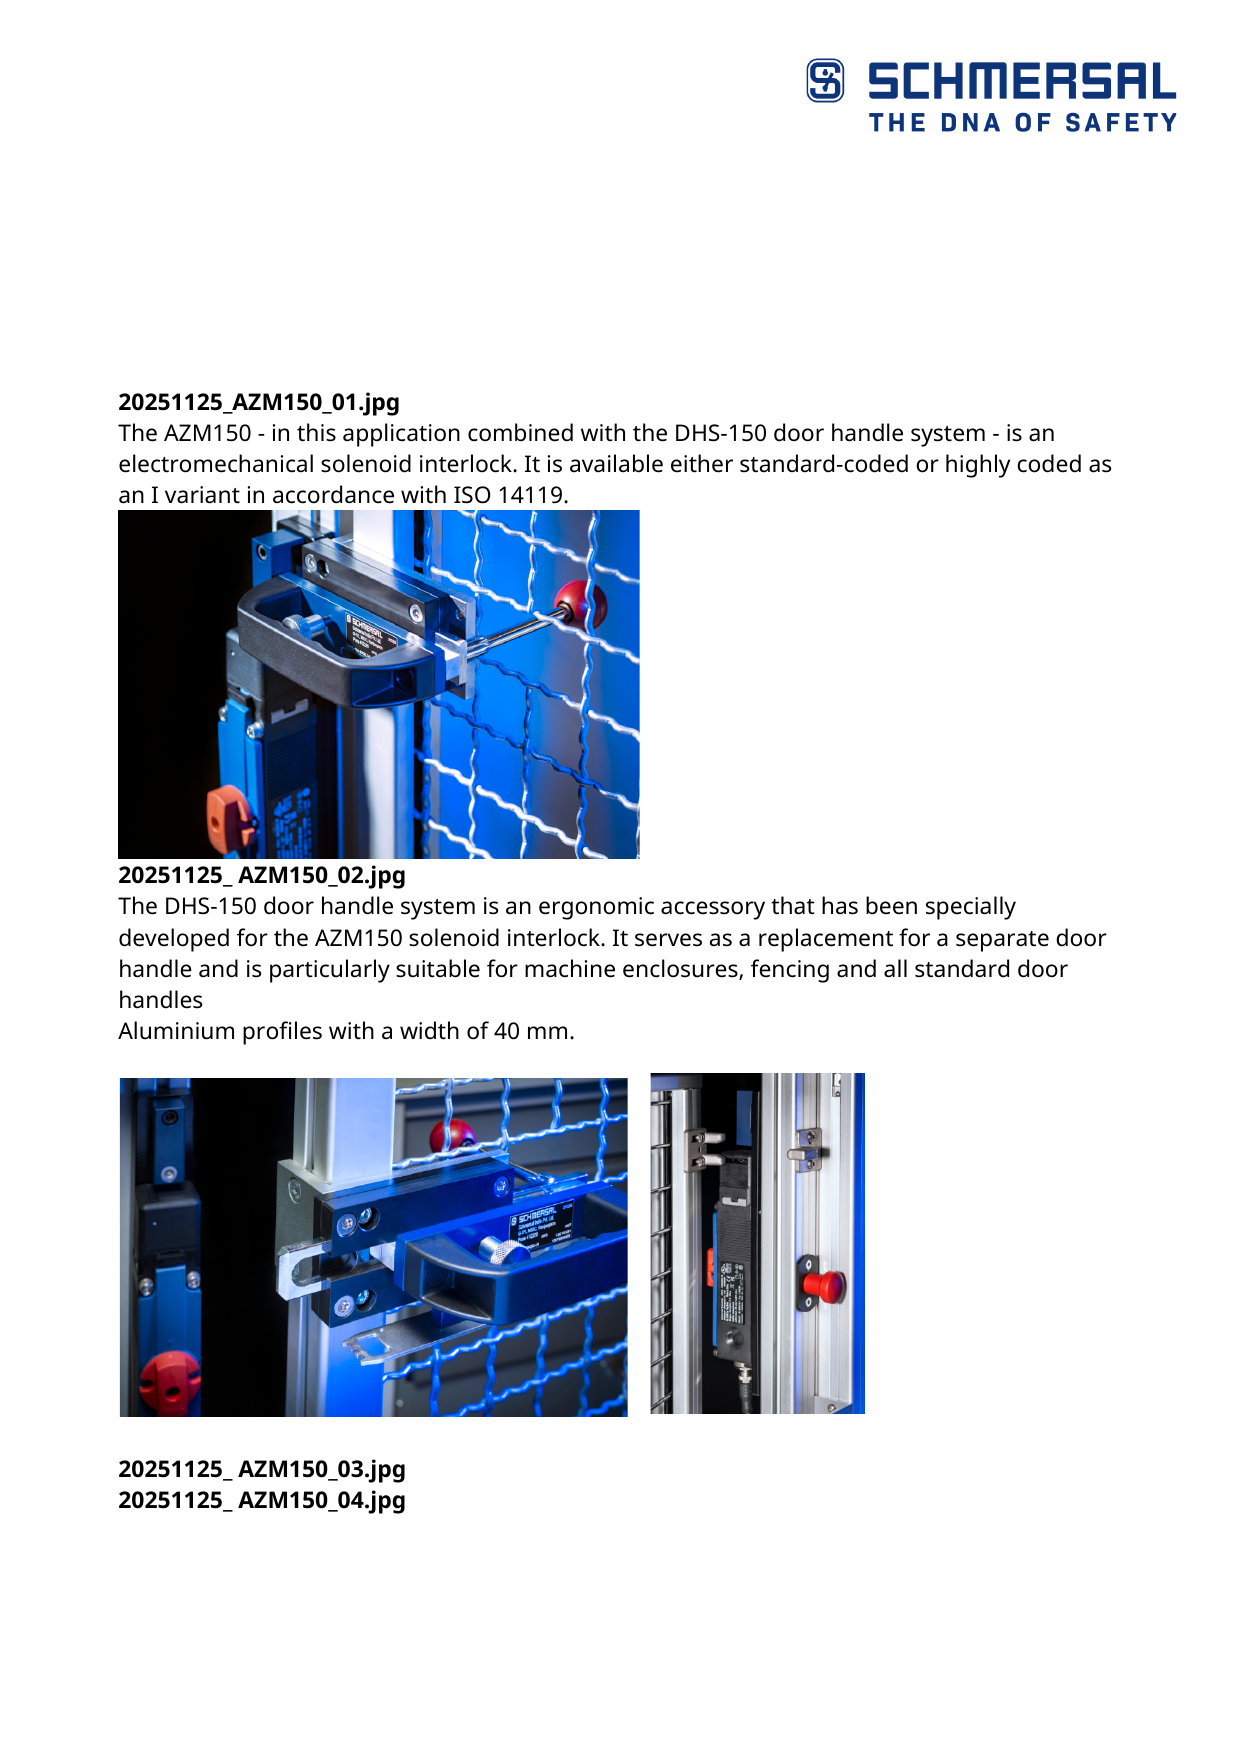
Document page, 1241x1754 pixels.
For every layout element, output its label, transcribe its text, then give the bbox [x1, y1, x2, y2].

picture [118, 510, 640, 859]
text The DHS-150 door handle system is an ergonomic accessory that has been specially developed for the AZM150 solenoid interlock. It serves as a replacement for a separate door handle and is particularly suitable for machine enclosures, fencing and all standard door handles [118, 890, 1122, 1015]
text 20251125_ AZM150_03.jpg [118, 1453, 1122, 1484]
picture [806, 58, 1177, 132]
text Aluminium profiles with a width of 40 mm. [118, 1015, 1122, 1047]
text 20251125_ AZM150_04.jpg [118, 1484, 1122, 1515]
text 20251125_ AZM150_02.jpg [118, 859, 1122, 890]
text The AZM150 - in this application combined with the DHS-150 door handle system - is an electromechanical solenoid interlock. It is available either standard-coded or highly coded as an I variant in accordance with ISO 14119. [118, 417, 1122, 511]
picture [649, 1073, 865, 1411]
picture [118, 1078, 628, 1416]
text 20251125_AZM150_01.jpg [118, 386, 1122, 417]
